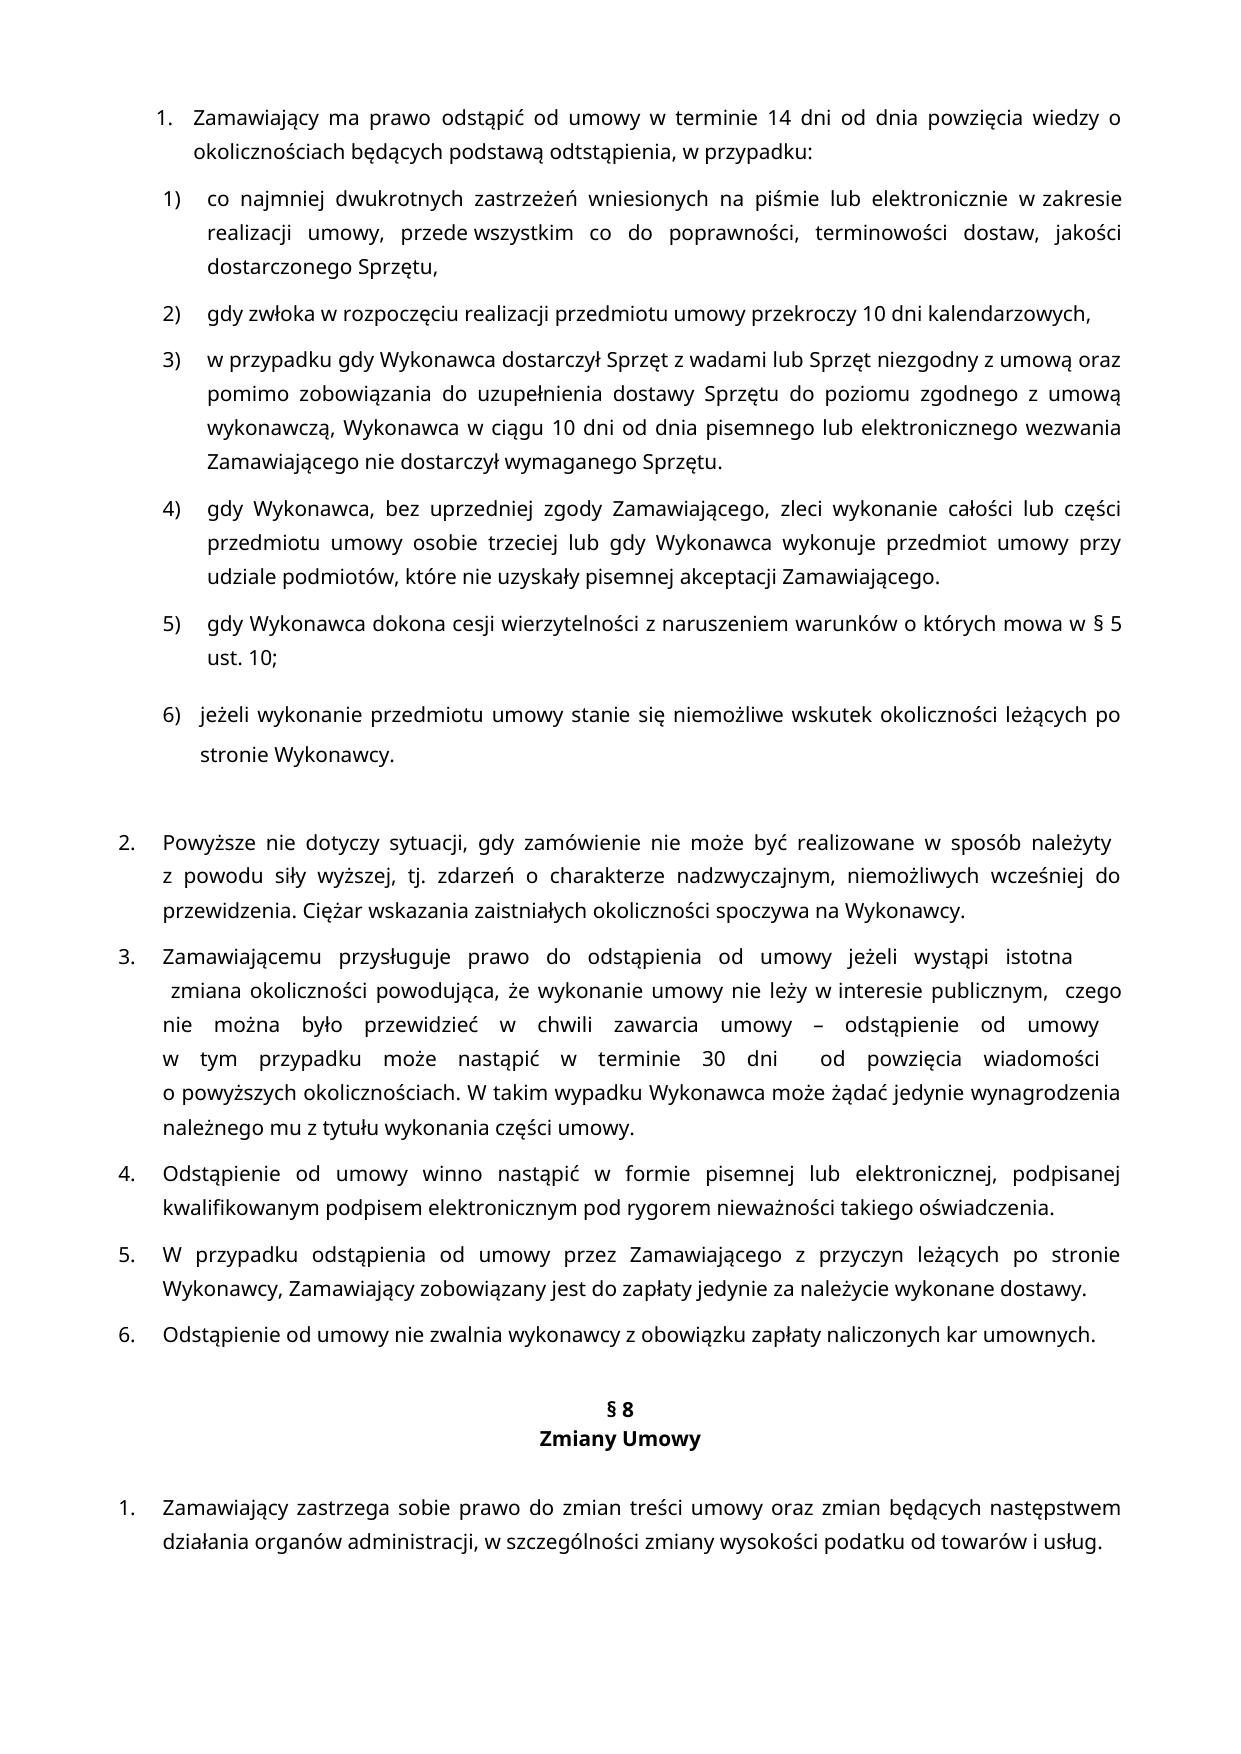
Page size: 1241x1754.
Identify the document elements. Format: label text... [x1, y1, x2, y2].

list Powyższe nie dotyczy sytuacji, gdy zamówienie nie może być realizowane w sposób należyty z powodu siły wyższej, tj. zdarzeń o charakterze nadzwyczajnym, niemożliwych wcześniej do przewidzenia. Ciężar wskazania zaistniałych okoliczności spoczywa na Wykonawcy. [118, 828, 1122, 924]
list Odstąpienie od umowy nie zwalnia wykonawcy z obowiązku zapłaty naliczonych kar umownych. [118, 1320, 1122, 1349]
list w przypadku gdy Wykonawca dostarczył Sprzęt z wadami lub Sprzęt niezgodny z umową oraz pomimo zobowiązania do uzupełnienia dostawy Sprzętu do poziomu zgodnego z umową wykonawczą, Wykonawca w ciągu 10 dni od dnia pisemnego lub elektronicznego wezwania Zamawiającego nie dostarczył wymaganego Sprzętu. [162, 345, 1122, 476]
list Zamawiający zastrzega sobie prawo do zmian treści umowy oraz zmian będących następstwem działania organów administracji, w szczególności zmiany wysokości podatku od towarów i usług. [118, 1493, 1122, 1556]
list W przypadku odstąpienia od umowy przez Zamawiającego z przyczyn leżących po stronie Wykonawcy, Zamawiający zobowiązany jest do zapłaty jedynie za należycie wykonane dostawy. [118, 1240, 1122, 1302]
list jeżeli wykonanie przedmiotu umowy stanie się niemożliwe wskutek okoliczności leżących po stronie Wykonawcy. [162, 689, 1122, 768]
list co najmniej dwukrotnych zastrzeżeń wniesionych na piśmie lub elektronicznie w zakresie realizacji umowy, przede wszystkim co do poprawności, terminowości dostaw, jakości dostarczonego Sprzętu, [162, 184, 1122, 281]
text § 8 Zmiany Umowy [118, 1395, 1122, 1452]
list Zamawiający ma prawo odstąpić od umowy w terminie 14 dni od dnia powzięcia wiedzy o okolicznościach będących podstawą odtstąpienia, w przypadku: [156, 103, 1122, 166]
list gdy Wykonawca dokona cesji wierzytelności z naruszeniem warunków o których mowa w § 5 ust. 10; [162, 609, 1122, 671]
list Zamawiającemu przysługuje prawo do odstąpienia od umowy jeżeli wystąpi istotna zmiana okoliczności powodująca, że wykonanie umowy nie leży w interesie publicznym, czego nie można było przewidzieć w chwili zawarcia umowy – odstąpienie od umowy w tym przypadku może nastąpić w terminie 30 dni od powzięcia wiadomości o powyższych okolicznościach. W takim wypadku Wykonawca może żądać jedynie wynagrodzenia należnego mu z tytułu wykonania części umowy. [118, 942, 1122, 1141]
list gdy Wykonawca, bez uprzedniej zgody Zamawiającego, zleci wykonanie całości lub części przedmiotu umowy osobie trzeciej lub gdy Wykonawca wykonuje przedmiot umowy przy udziale podmiotów, które nie uzyskały pisemnej akceptacji Zamawiającego. [162, 494, 1122, 591]
list gdy zwłoka w rozpoczęciu realizacji przedmiotu umowy przekroczy 10 dni kalendarzowych, [162, 299, 1122, 327]
list Odstąpienie od umowy winno nastąpić w formie pisemnej lub elektronicznej, podpisanej kwalifikowanym podpisem elektronicznym pod rygorem nieważności takiego oświadczenia. [118, 1159, 1122, 1222]
